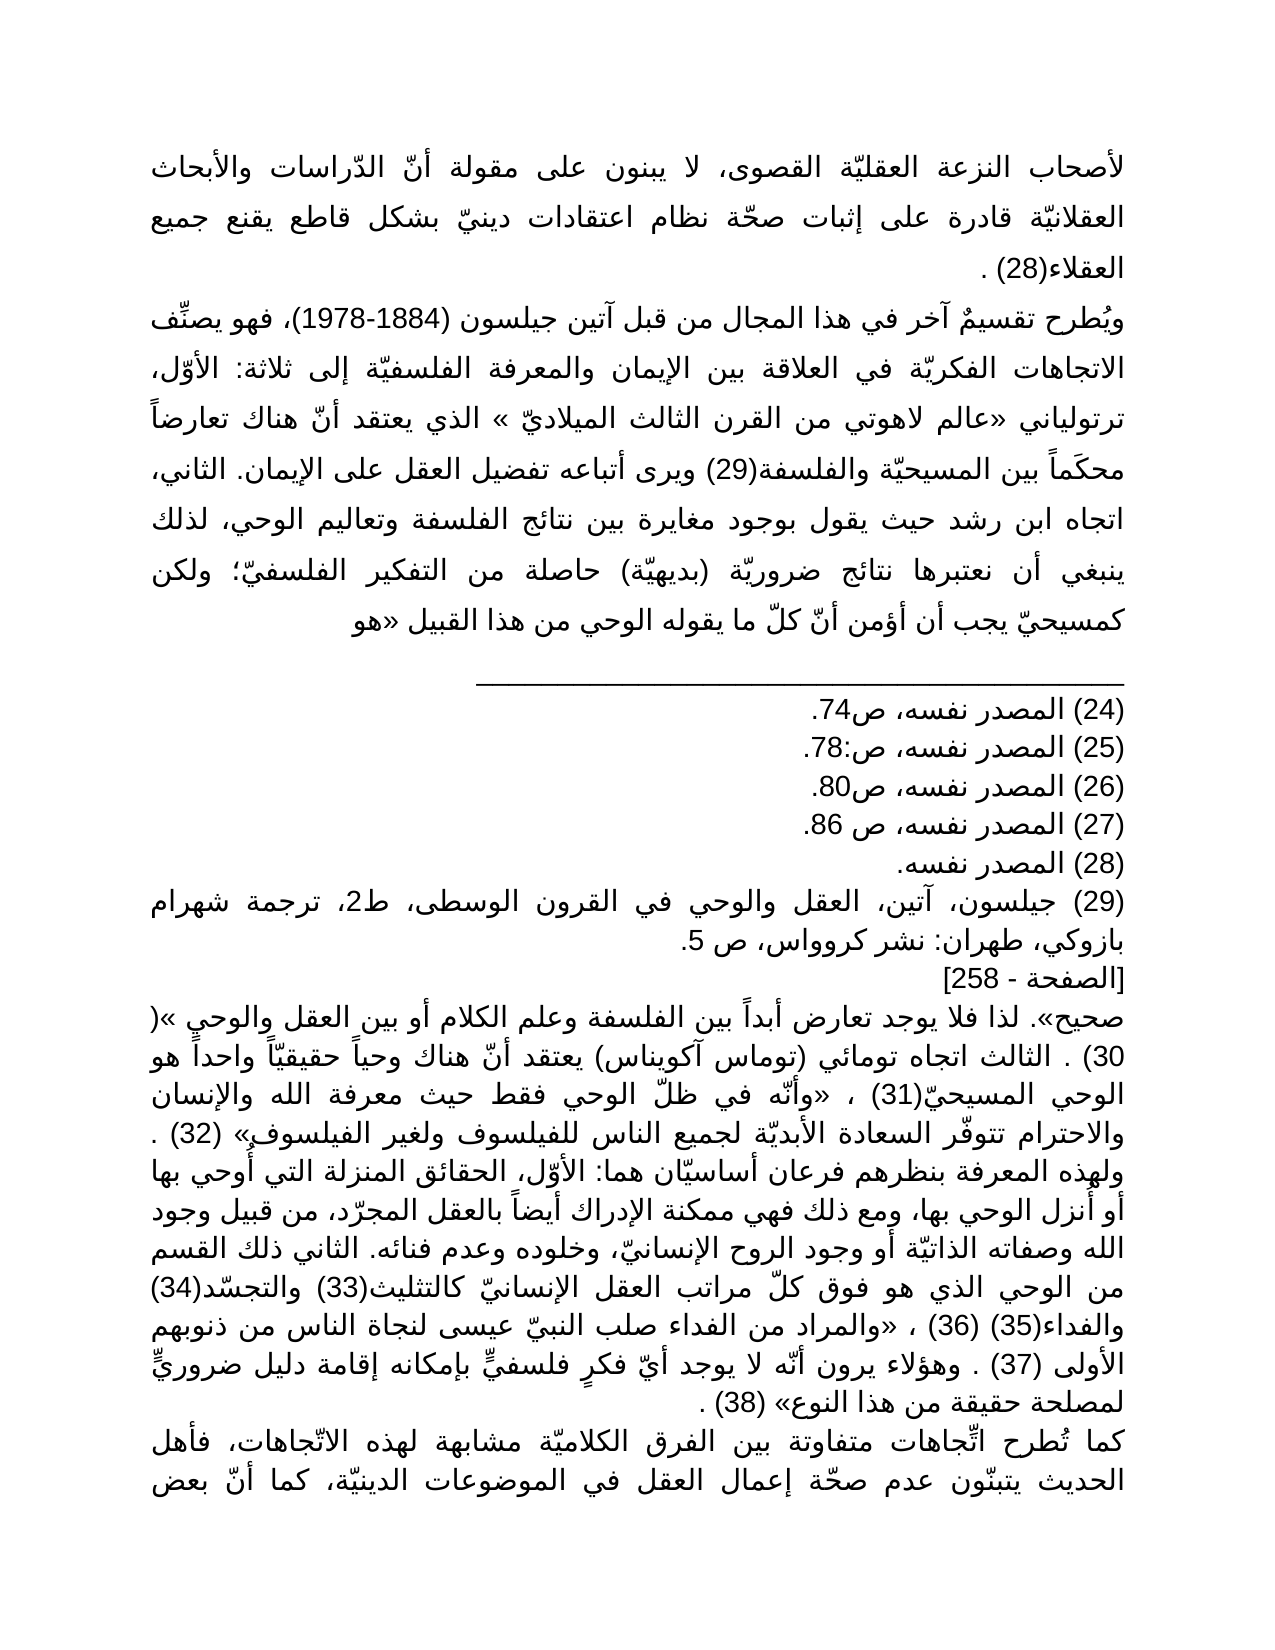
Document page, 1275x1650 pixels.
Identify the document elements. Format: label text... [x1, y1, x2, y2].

text (28) المصدر نفسه. [150, 846, 1125, 879]
text (25) المصدر نفسه، ص:78. [150, 730, 1125, 764]
text [الصفحة - 258] [150, 961, 1125, 995]
text (24) المصدر نفسه، ص74. [150, 692, 1125, 725]
text (29) جيلسون، آتين، العقل والوحي في القرون الوسطى، ط2، ترجمة شهرام بازوكي، طهران: نشر كروواس، ص 5. [150, 884, 1125, 956]
text (27) المصدر نفسه، ص 86. [150, 807, 1125, 841]
text صحيح». لذا فلا يوجد تعارض أبداً بين الفلسفة وعلم الكلام أو بين العقل والوحي »(30) . الثالث اتجاه تومائي (توماس آكويناس) يعتقد أنّ هناك وحياً حقيقيّاً واحداً هو الوحي المسيحيّ(31) ، «وأنّه في ظلّ الوحي فقط حيث معرفة الله والإنسان والاحترام تتوفّر السعادة الأبديّة لجميع الناس للفيلسوف ولغير الفيلسوف» (32) . ولهذه المعرفة بنظرهم فرعان أساسيّان هما: الأوّل، الحقائق المنزلة التي أُوحي بها أو أُنزل الوحي بها، ومع ذلك فهي ممكنة الإدراك أيضاً بالعقل المجرّد، من قبيل وجود الله وصفاته الذاتيّة أو وجود الروح الإنسانيّ، وخلوده وعدم فنائه. الثاني ذلك القسم من الوحي الذي هو فوق كلّ مراتب العقل الإنسانيّ كالتثليث(33) والتجسّد(34) والفداء(35) (36) ، «والمراد من الفداء صلب النبيّ عيسى لنجاة الناس من ذنوبهم الأولى (37) . وهؤلاء يرون أنّه لا يوجد أيّ فكرٍ فلسفيٍّ بإمكانه إقامة دليل ضروريٍّ لمصلحة حقيقة من هذا النوع» (38) . [150, 1000, 1125, 1419]
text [150, 1424, 1125, 1496]
text ويُطرح تقسيمٌ آخر في هذا المجال من قبل آتين جيلسون (1884-1978)، فهو يصنِّف الاتجاهات الفكريّة في العلاقة بين الإيمان والمعرفة الفلسفيّة إلى ثلاثة: الأوّل، ترتولياني «عالم لاهوتي من القرن الثالث الميلاديّ » الذي يعتقد أنّ هناك تعارضاً محكَماً بين المسيحيّة والفلسفة(29) ويرى أتباعه تفضيل العقل على الإيمان. الثاني، اتجاه ابن رشد حيث يقول بوجود مغايرة بين نتائج الفلسفة وتعاليم الوحي، لذلك ينبغي أن نعتبرها نتائج ضروريّة (بديهيّة) حاصلة من التفكير الفلسفيّ؛ ولكن كمسيحيّ يجب أن أؤمن أنّ كلّ ما يقوله الوحي من هذا القبيل «هو [150, 301, 1125, 636]
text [150, 150, 1125, 284]
text (26) المصدر نفسه، ص80. [150, 769, 1125, 802]
text ________________________________________ [150, 653, 1125, 687]
